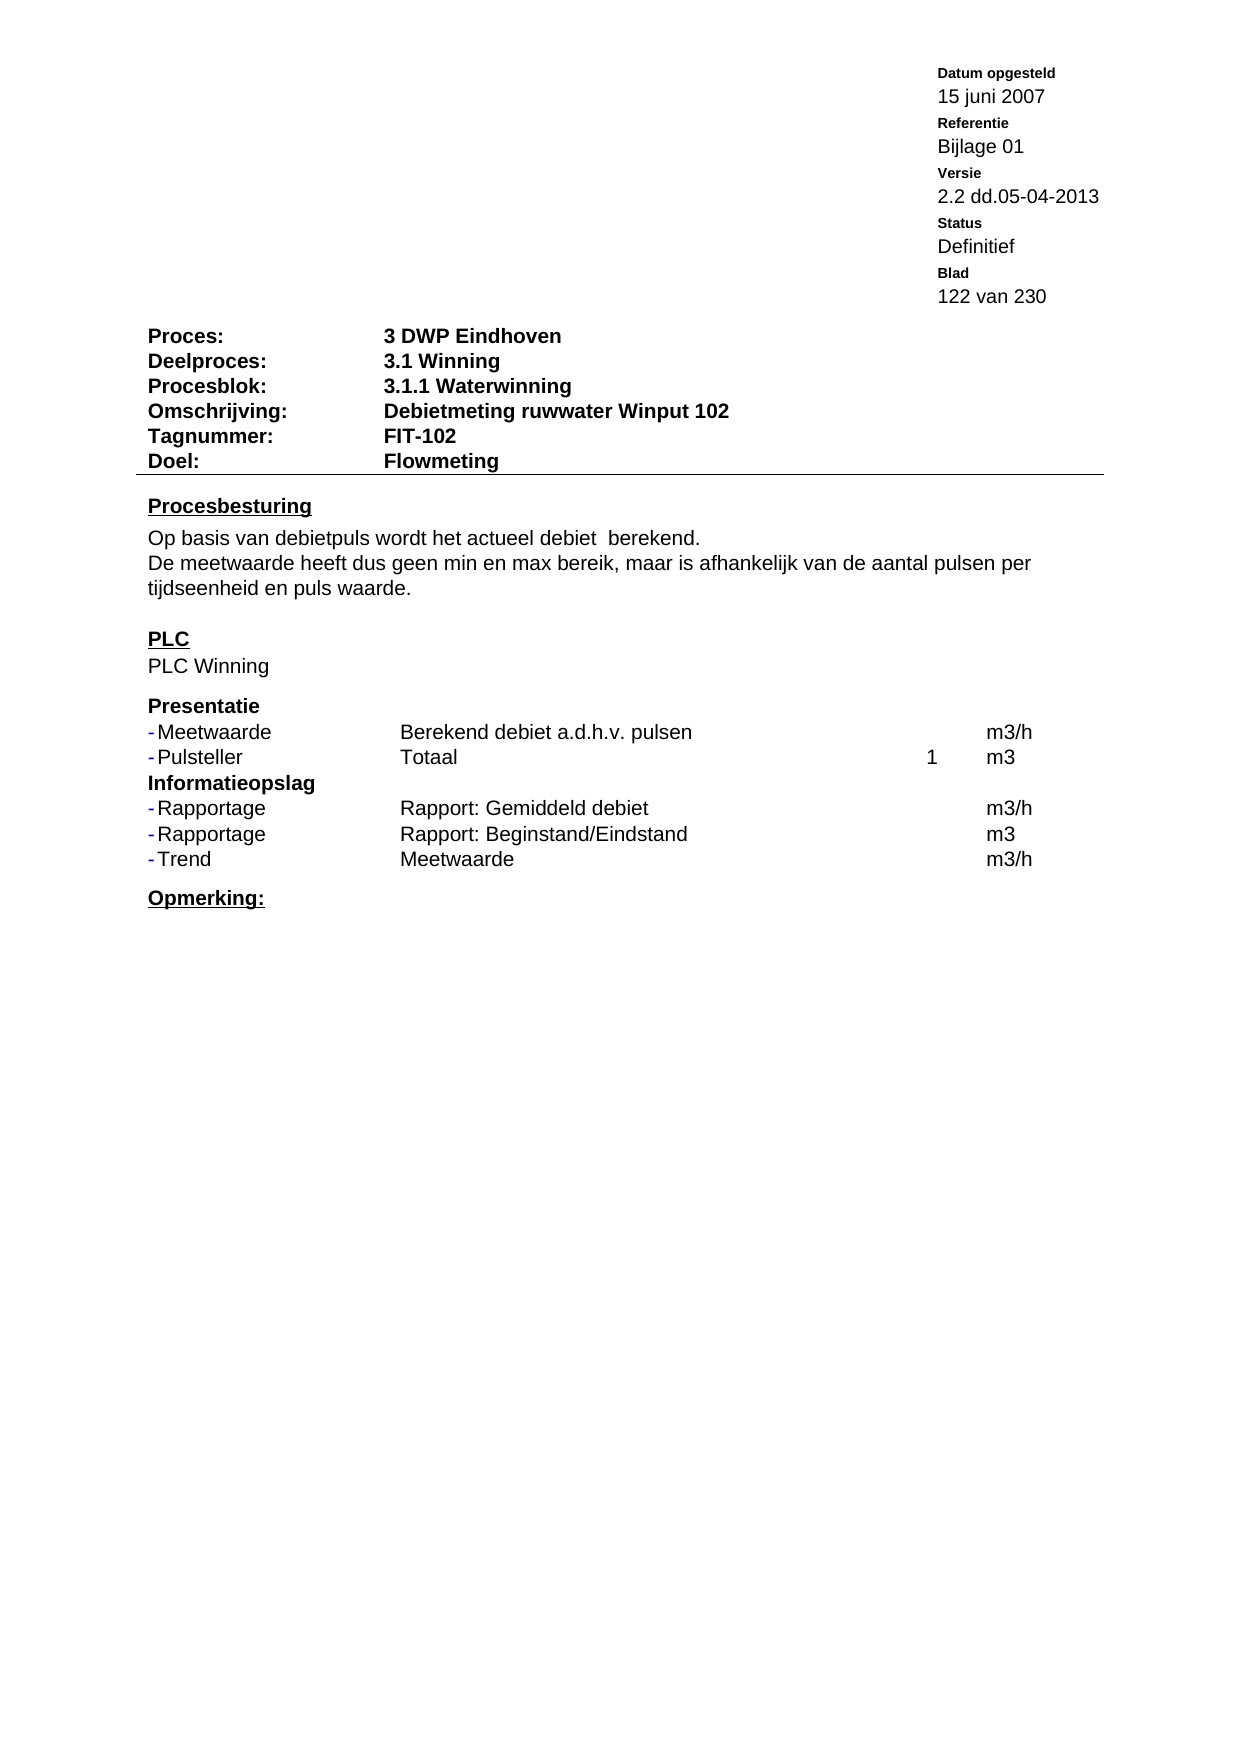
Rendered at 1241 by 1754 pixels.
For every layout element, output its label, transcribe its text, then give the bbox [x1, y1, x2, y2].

text PLC [148, 627, 1148, 652]
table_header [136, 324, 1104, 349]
text - Trend Meetwaarde m3/h [148, 846, 1148, 871]
text PLC Winning [148, 654, 1148, 679]
text - Rapportage Rapport: Gemiddeld debiet m3/h [148, 796, 1148, 821]
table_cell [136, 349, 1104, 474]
text Procesbesturing [148, 494, 1148, 519]
text De meetwaarde heeft dus geen min en max bereik, maar is afhankelijk van de aantal pulsen per tijdseenheid en puls waarde. [148, 550, 1148, 600]
text - Rapportage Rapport: Beginstand/Eindstand m3 [148, 821, 1148, 846]
text Presentatie [148, 694, 1148, 719]
text Informatieopslag [148, 770, 1148, 795]
text Opmerking: [148, 885, 1148, 910]
text - Pulsteller Totaal 1 m3 [148, 745, 1148, 770]
text - Meetwaarde Berekend debiet a.d.h.v. pulsen m3/h [148, 719, 1148, 744]
text Op basis van debietpuls wordt het actueel debiet berekend. [148, 525, 1148, 550]
